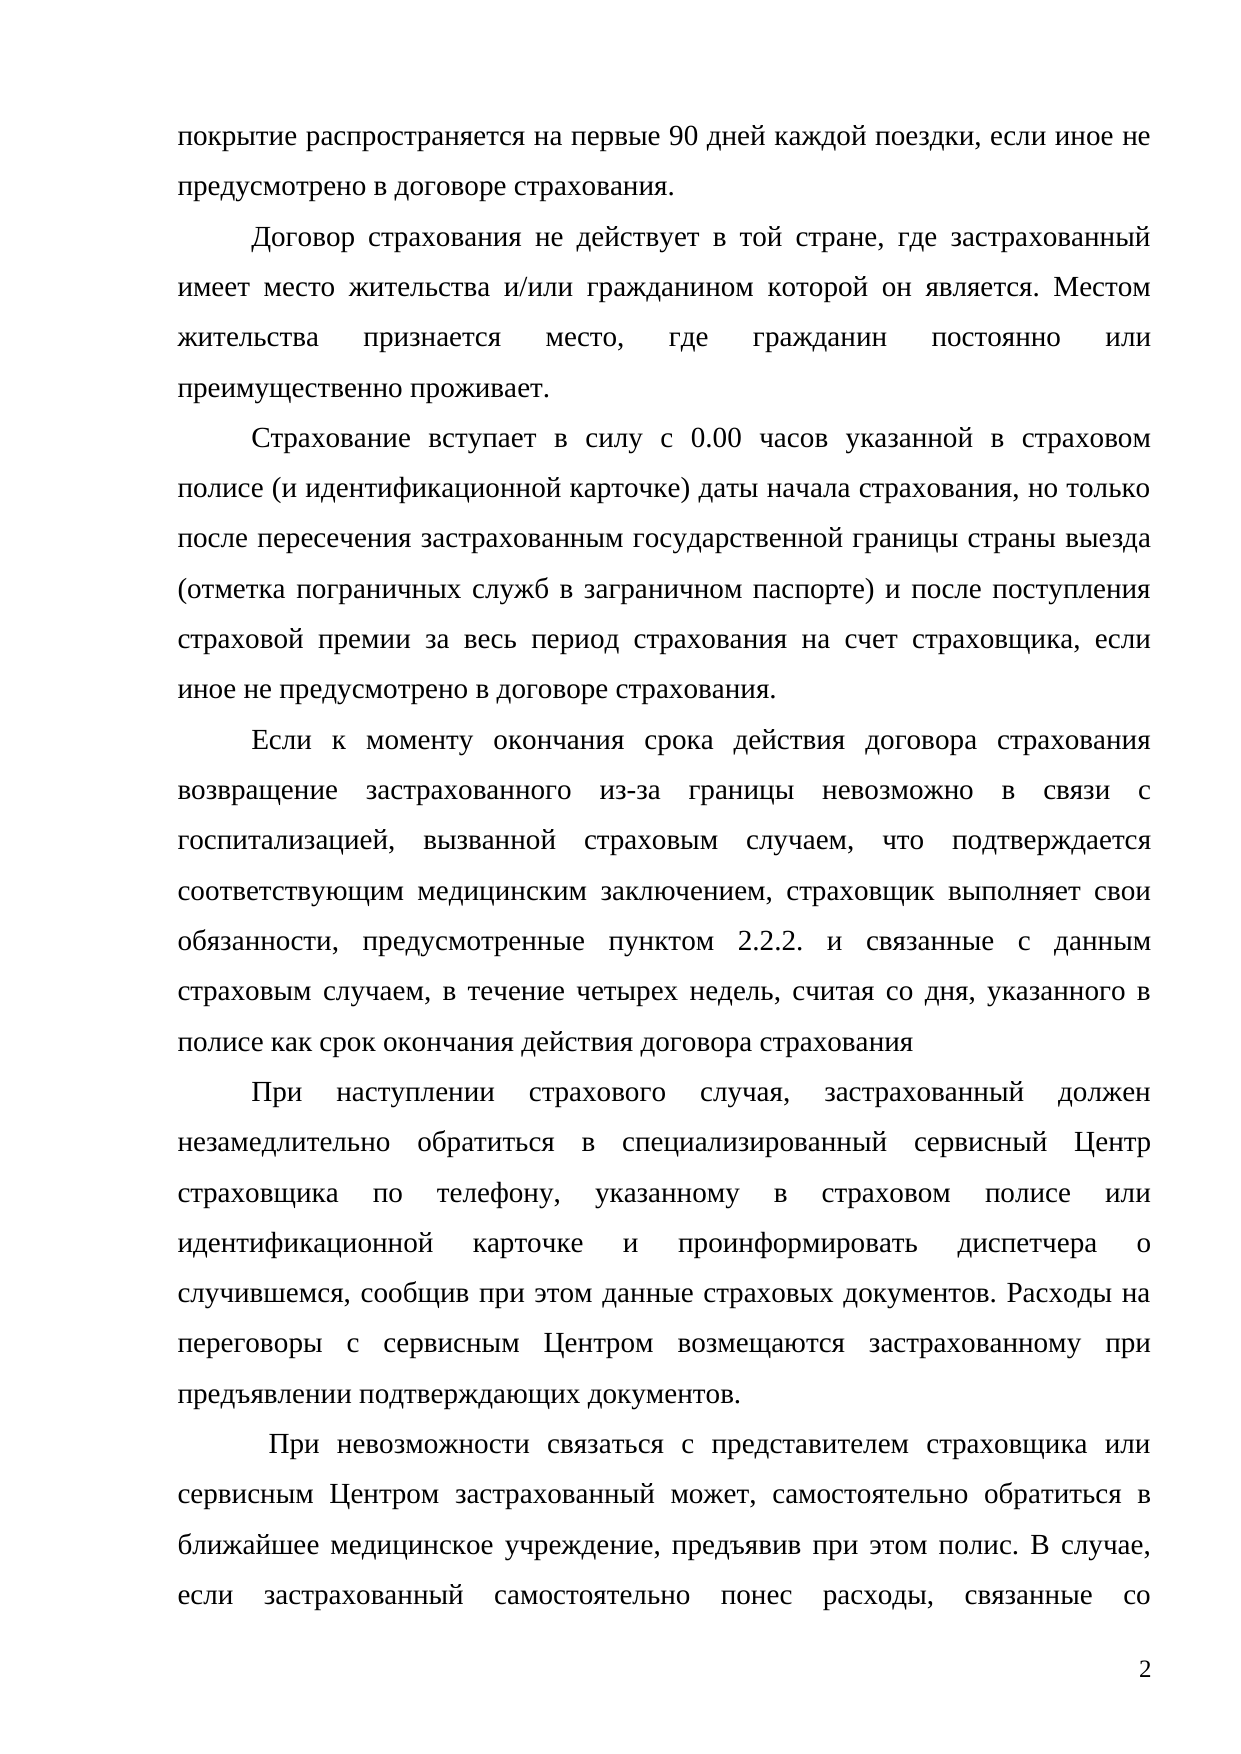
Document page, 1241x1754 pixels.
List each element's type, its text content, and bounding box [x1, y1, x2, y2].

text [177, 118, 1152, 202]
text При наступлении страхового случая, застрахованный должен незамедлительно обратиться в специализированный сервисный Центр страховщика по телефону, указанному в страховом полисе или идентификационной карточке и проинформировать диспетчера о случившемся, сообщив при этом данные страховых документов. Расходы на переговоры с сервисным Центром возмещаются застрахованному при предъявлении подтверждающих документов. [177, 1074, 1152, 1409]
text Договор страхования не действует в той стране, где застрахованный имеет место жительства и/или гражданином которой он является. Местом жительства признается место, где гражданин постоянно или преимущественно проживает. [177, 219, 1152, 403]
text Страхование вступает в силу с 0.00 часов указанной в страховом полисе (и идентификационной карточке) даты начала страхования, но только после пересечения застрахованным государственной границы страны выезда (отметка пограничных служб в заграничном паспорте) и после поступления страховой премии за весь период страхования на счет страховщика, если иное не предусмотрено в договоре страхования. [177, 420, 1152, 705]
text Если к моменту окончания срока действия договора страхования возвращение застрахованного из-за границы невозможно в связи с госпитализацией, вызванной страховым случаем, что подтверждается соответствующим медицинским заключением, страховщик выполняет свои обязанности, предусмотренные пунктом 2.2.2. и связанные с данным страховым случаем, в течение четырех недель, считая со дня, указанного в полисе как срок окончания действия договора страхования [177, 722, 1152, 1057]
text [177, 1426, 1152, 1611]
